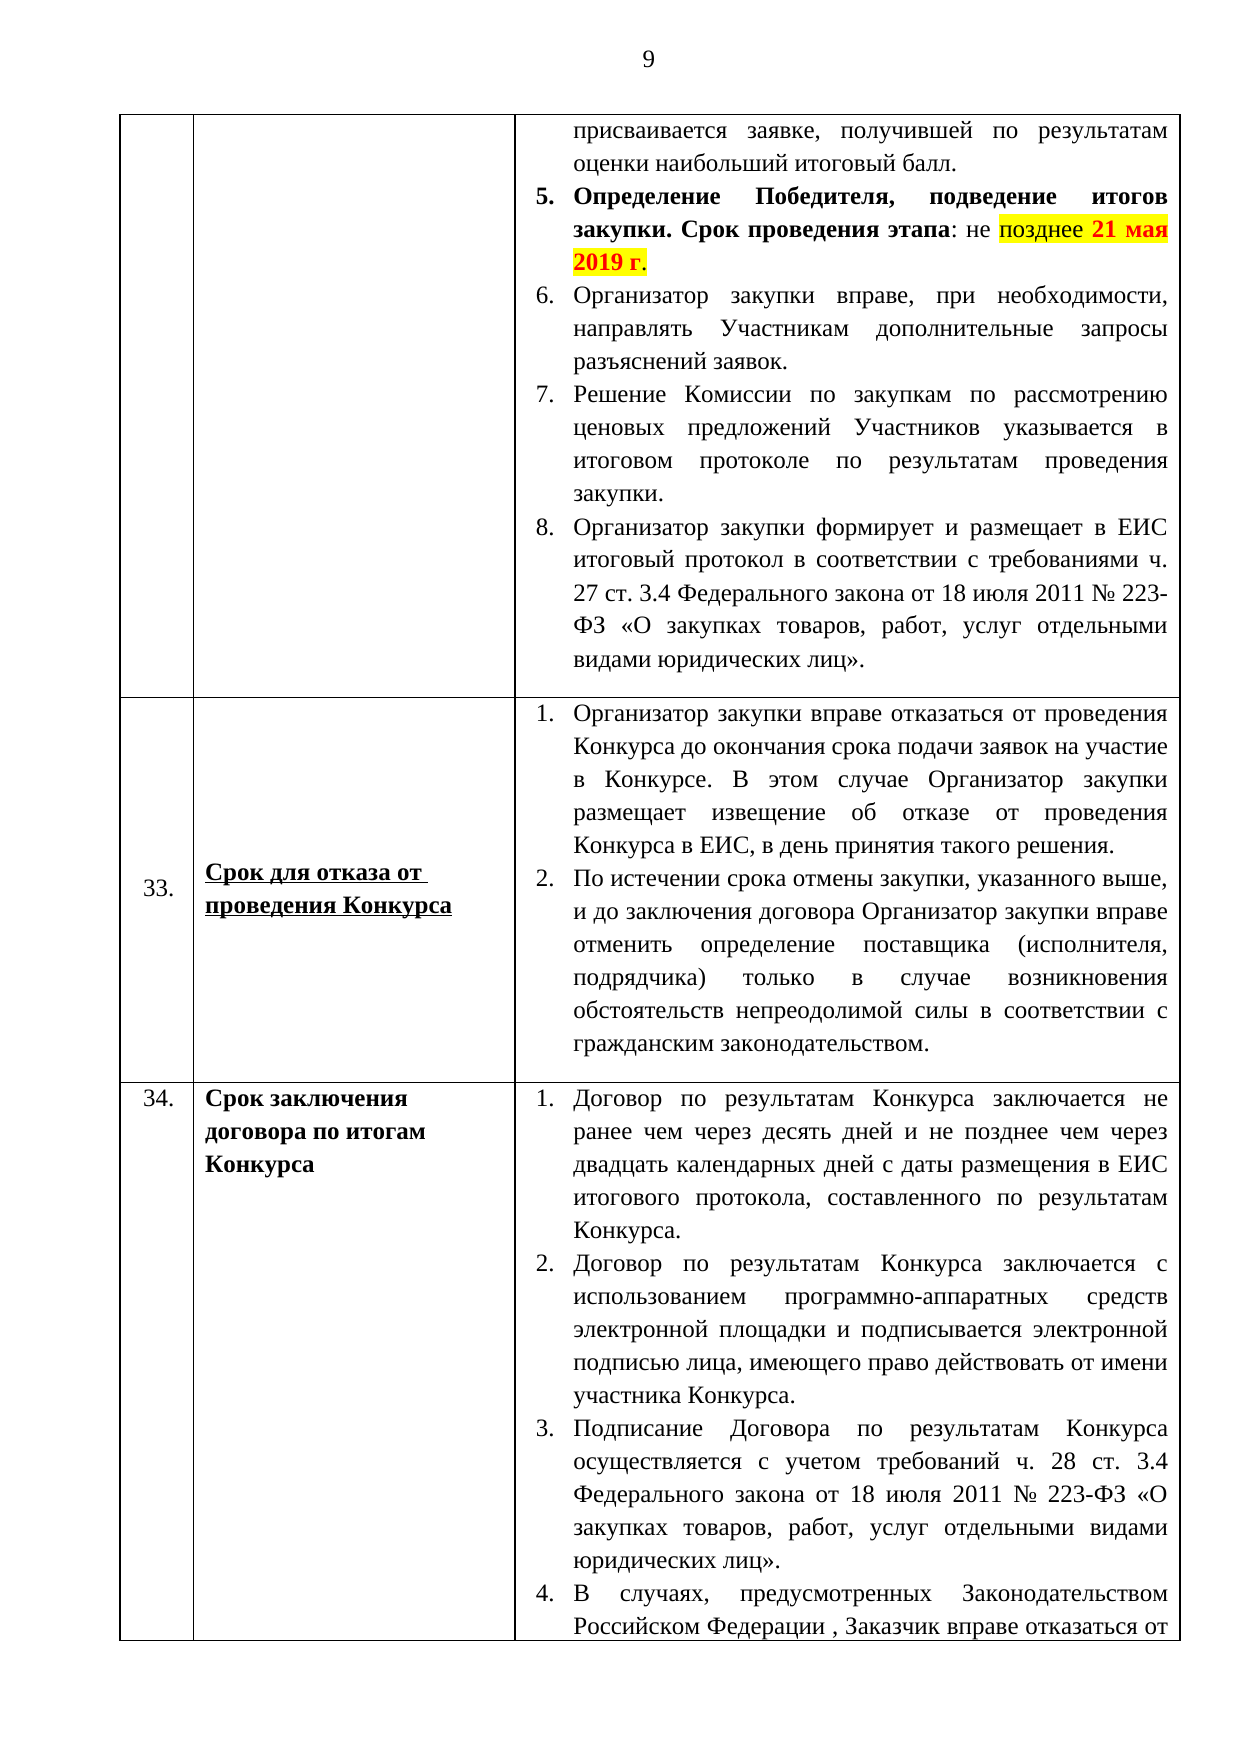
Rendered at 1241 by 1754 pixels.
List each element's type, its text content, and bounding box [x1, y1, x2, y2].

table_cell Срок для отказа от проведения Конкурса [194, 698, 514, 1082]
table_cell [194, 115, 514, 697]
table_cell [516, 1083, 1179, 1640]
table_cell Организатор закупки вправе отказаться от проведения Конкурса до окончания срока подачи заявок на участие в Конкурсе. В этом случае Организатор закупки размещает извещение об отказе от проведения Конкурса в ЕИС, в день принятия такого решения. По истечении срока отмены закупки, указанного выше, и до заключения договора Организатор закупки вправе отменить определение поставщика (исполнителя, подрядчика) только в случае возникновения обстоятельств непреодолимой силы в соответствии с гражданским законодательством. [516, 698, 1179, 1082]
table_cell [194, 1083, 514, 1640]
table_cell [121, 1083, 193, 1640]
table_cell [516, 115, 1179, 697]
table_cell [121, 698, 193, 1082]
table_cell [121, 115, 193, 697]
